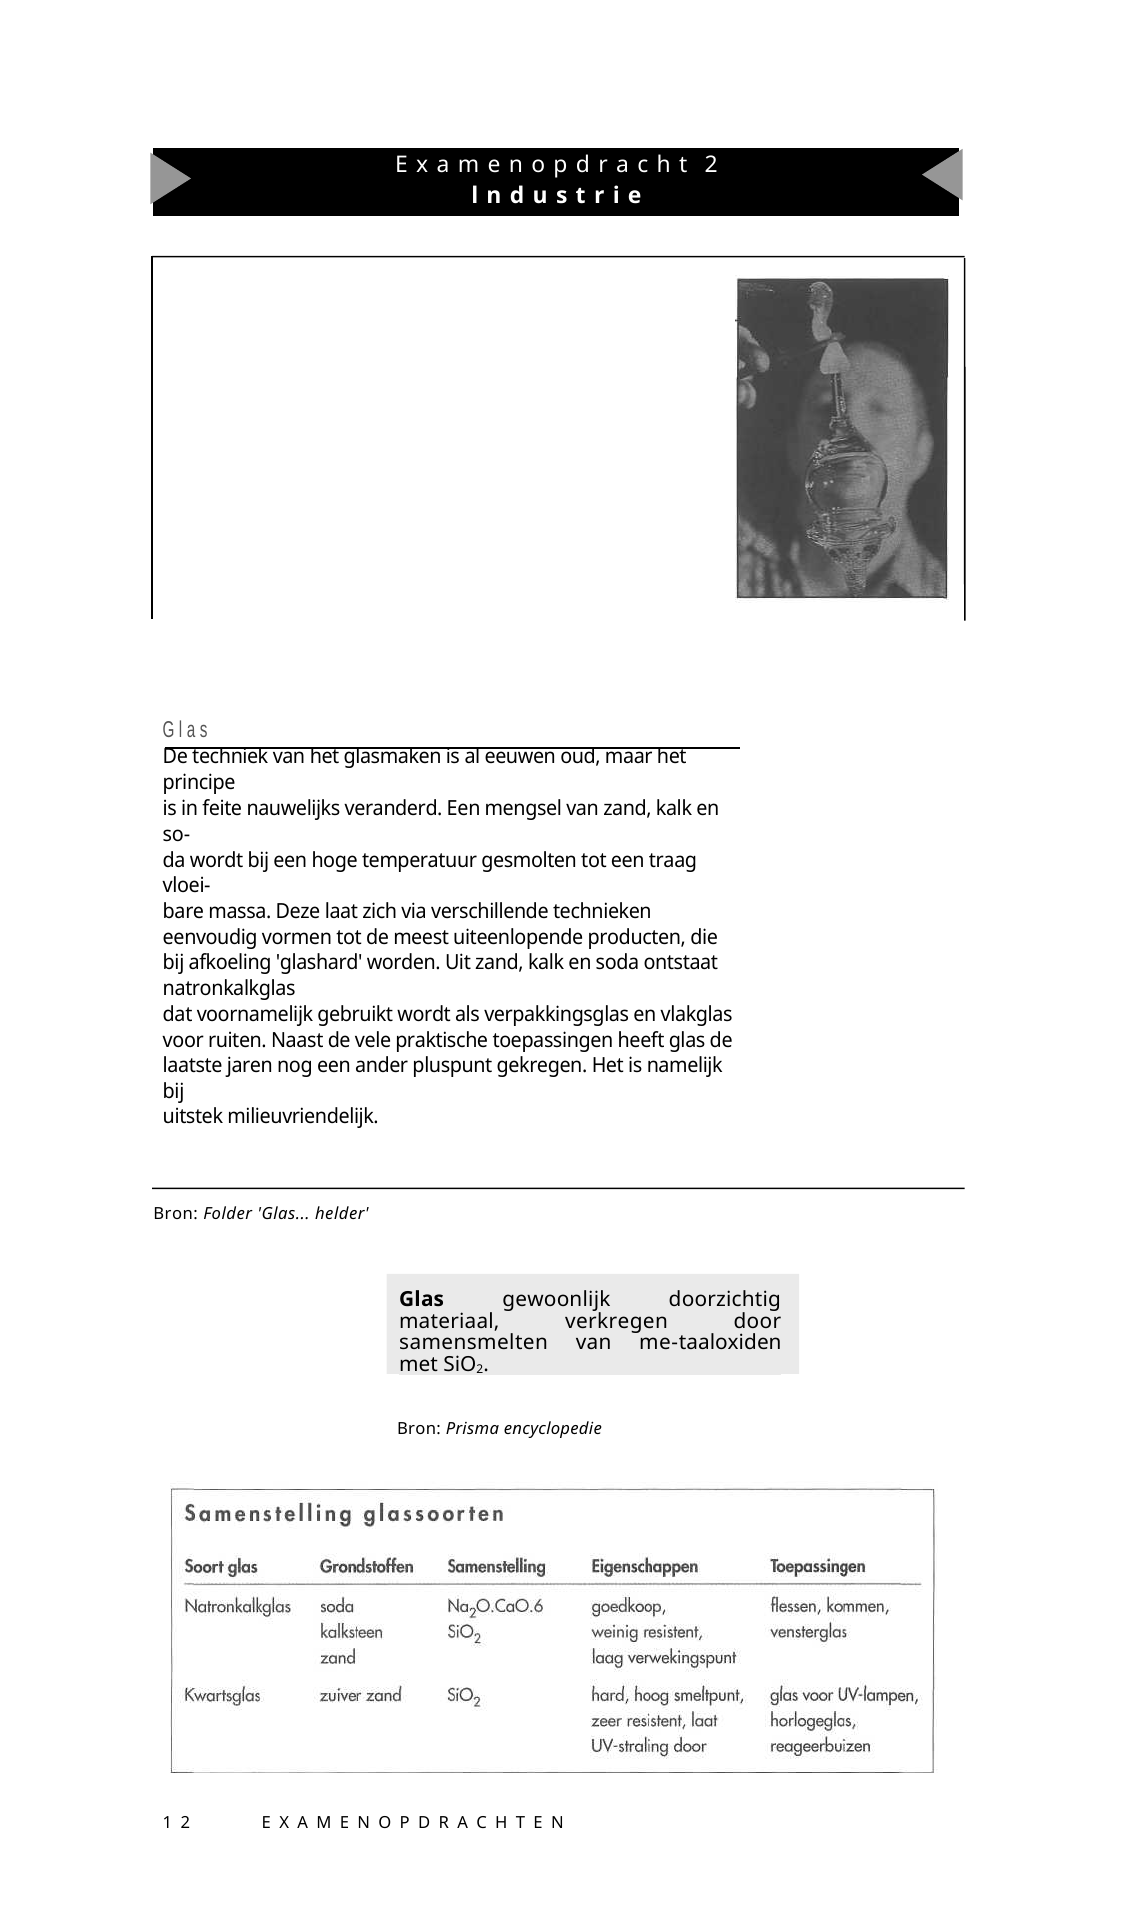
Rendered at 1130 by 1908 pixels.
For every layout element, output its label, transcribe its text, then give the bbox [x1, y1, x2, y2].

text voor ruiten. Naast de vele praktische toepassingen heeft glas de [162, 1027, 734, 1052]
text is in feite nauwelijks veranderd. Een mengsel van zand, kalk en so- [162, 795, 734, 846]
text uitstek milieuvriendelijk. [162, 1103, 734, 1129]
text dat voornamelijk gebruikt wordt als verpakkingsglas en vlakglas [162, 1001, 734, 1027]
text De techniek van het glasmaken is al eeuwen oud, maar het principe [162, 743, 734, 794]
picture [733, 275, 949, 604]
text bare massa. Deze laat zich via verschillende technieken eenvoudig vormen tot de meest uiteenlopende producten, die bij afkoeling 'glashard' worden. Uit zand, kalk en soda ontstaat natronkalkglas [162, 898, 734, 1000]
text da wordt bij een hoge temperatuur gesmolten tot een traag vloei- [162, 847, 734, 898]
text Examenopdracht 2 [153, 148, 959, 179]
text Bron: Prisma encyclopedie [397, 1416, 689, 1439]
picture [162, 1481, 937, 1772]
text laatste jaren nog een ander pluspunt gekregen. Het is namelijk bij [162, 1052, 734, 1103]
text Bron: Folder 'Glas... helder' [153, 1201, 689, 1224]
text Glas gewoonlijk doorzichtig materiaal, verkregen door samensmelten van me-taaloxiden met SiO2. [399, 1289, 781, 1375]
text Glas [162, 277, 689, 743]
text lndustrie [153, 179, 959, 210]
